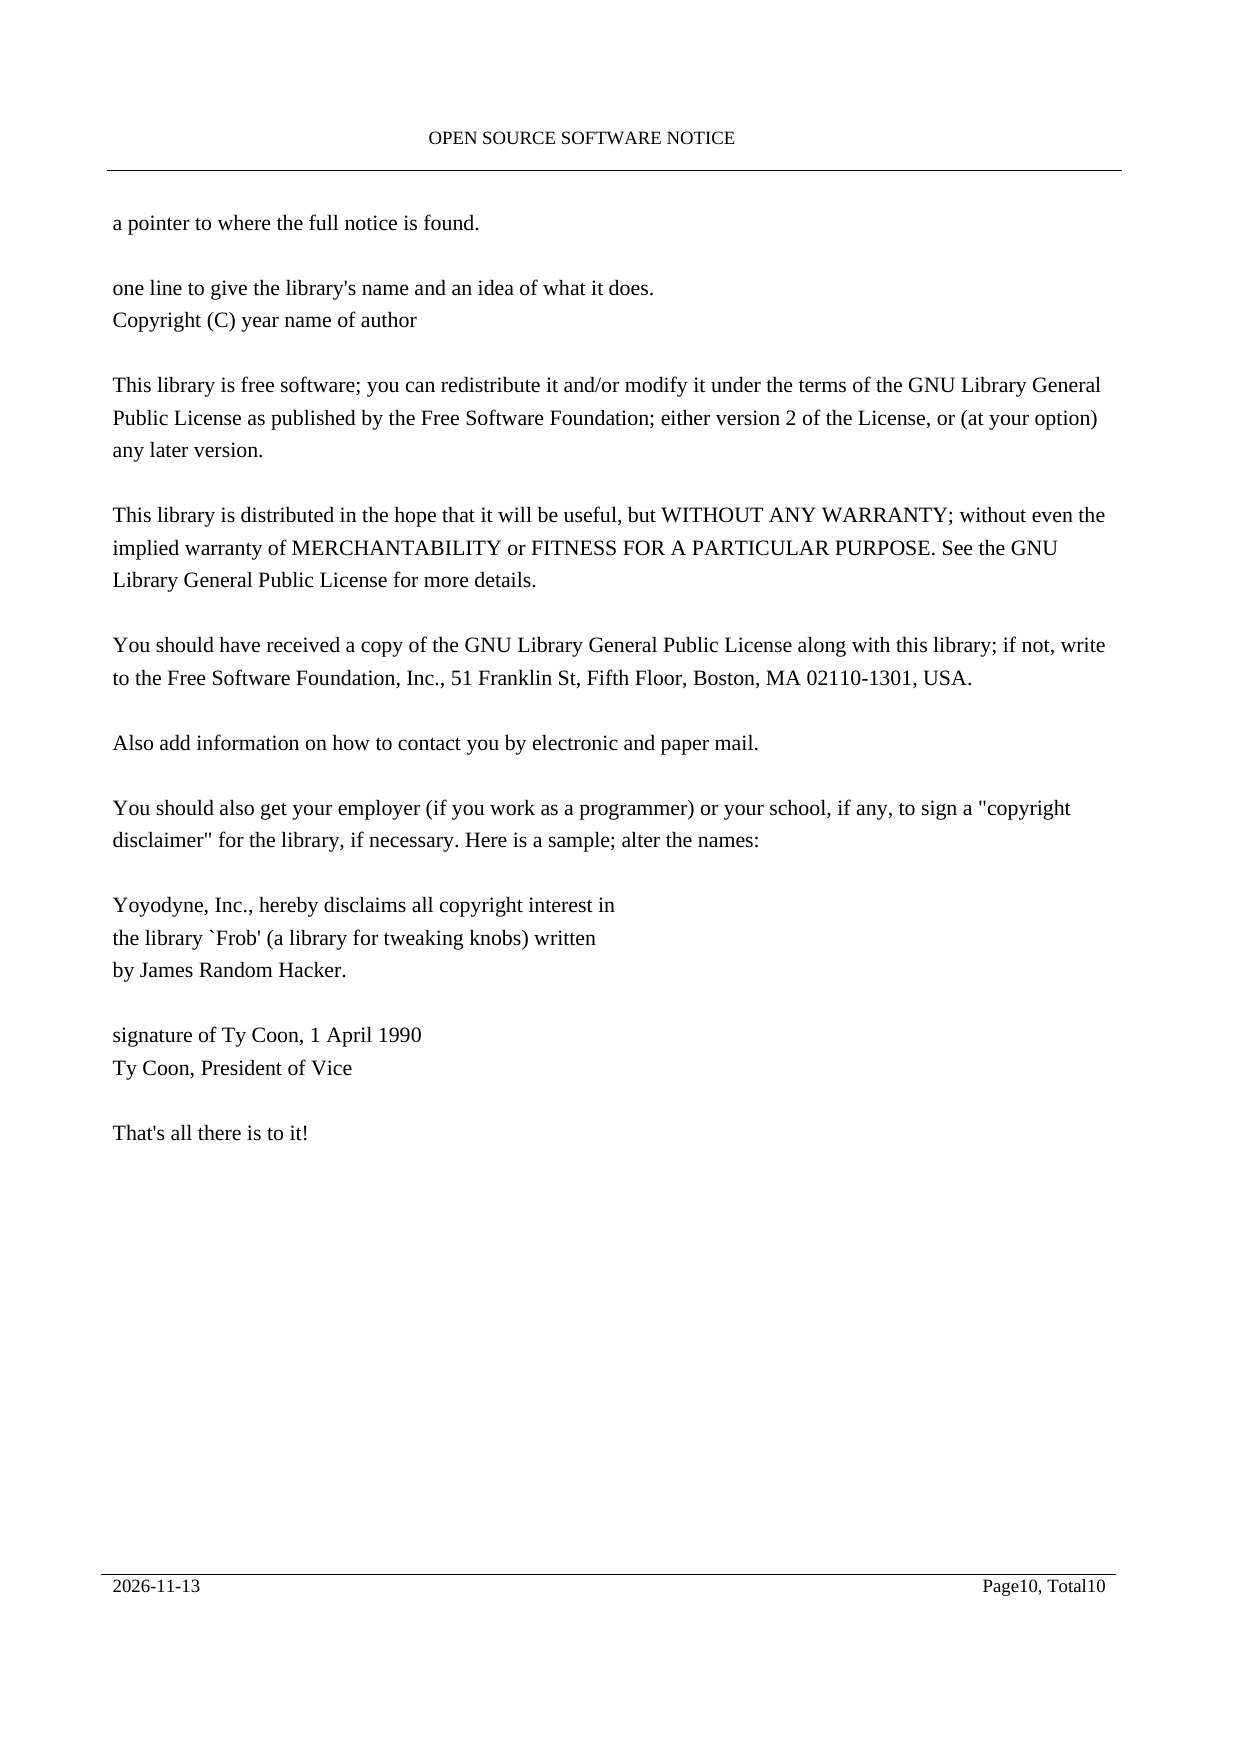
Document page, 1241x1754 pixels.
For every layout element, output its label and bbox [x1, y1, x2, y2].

text [112, 206, 1128, 1149]
